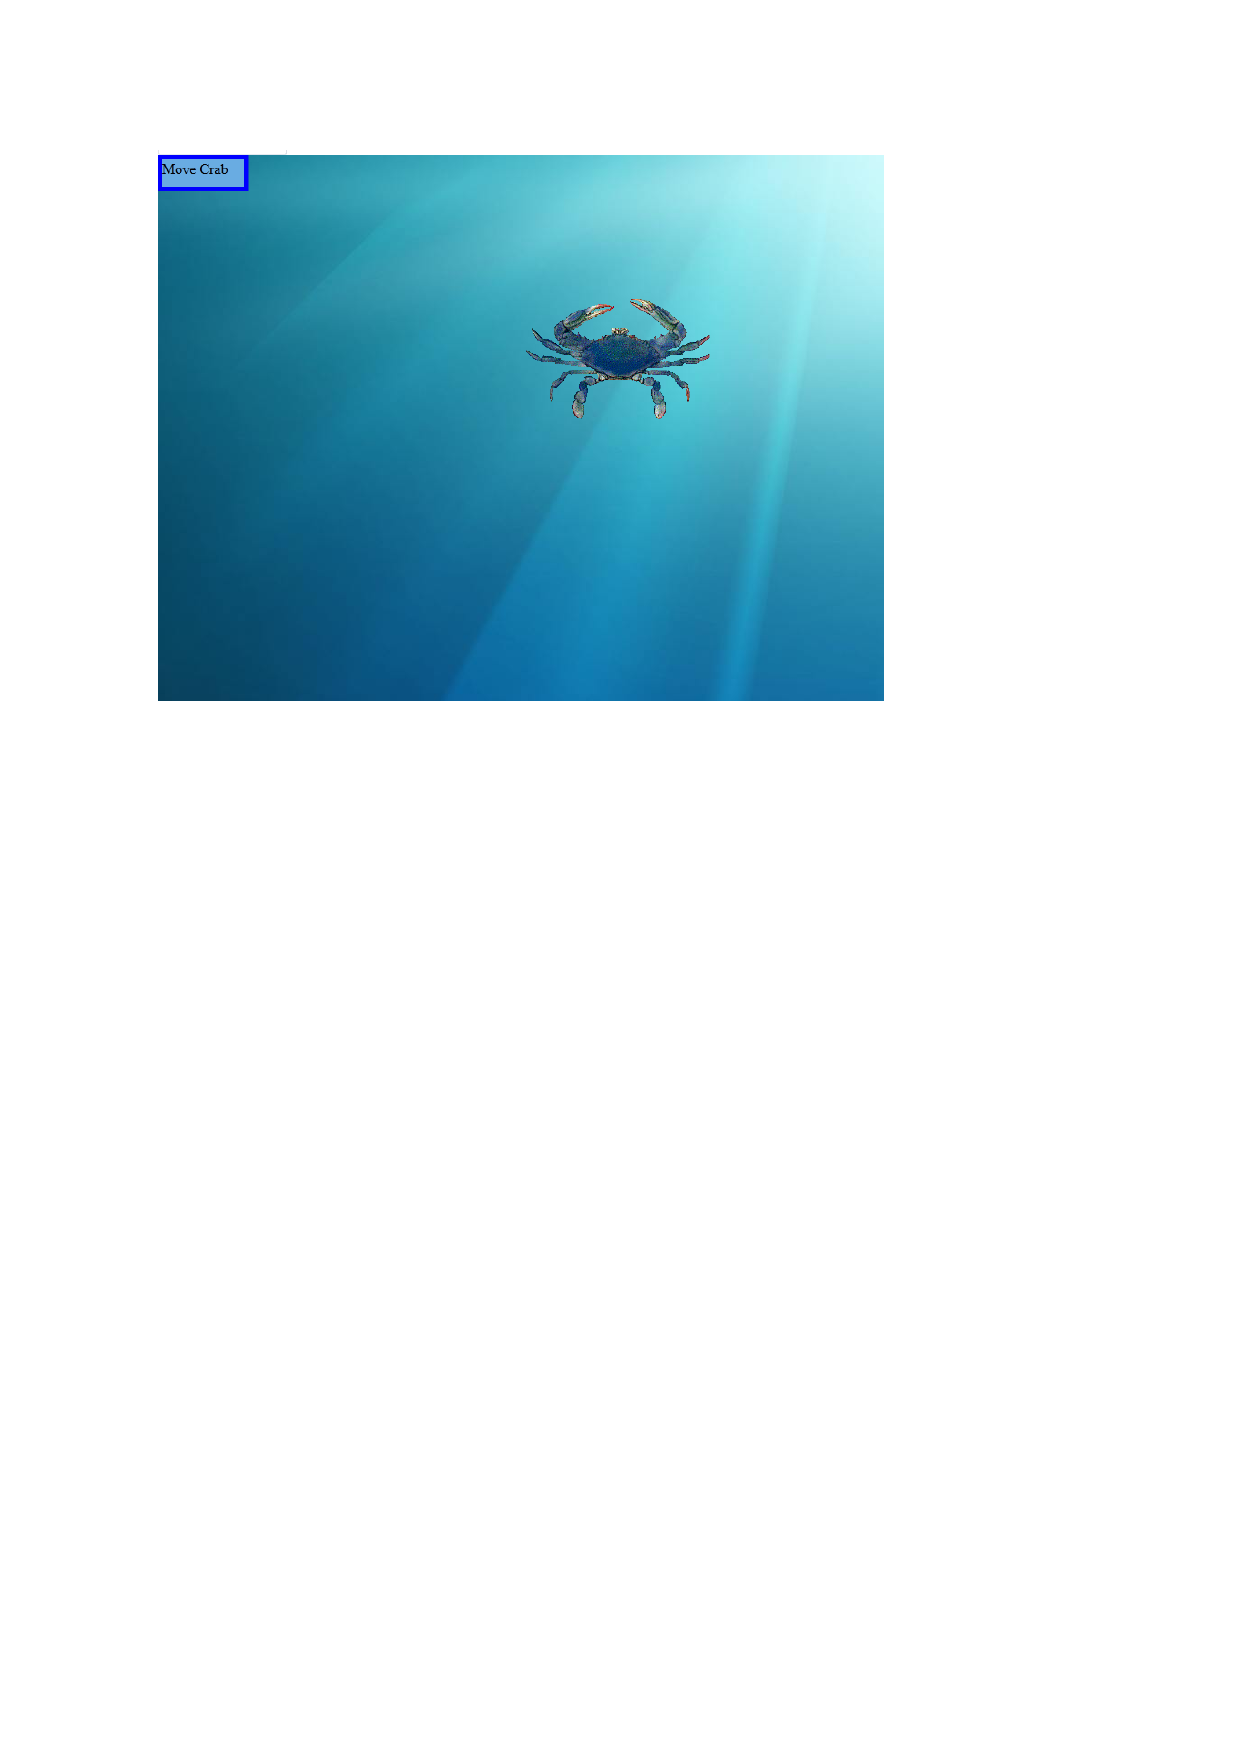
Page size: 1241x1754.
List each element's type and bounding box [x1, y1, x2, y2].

picture [150, 150, 890, 703]
